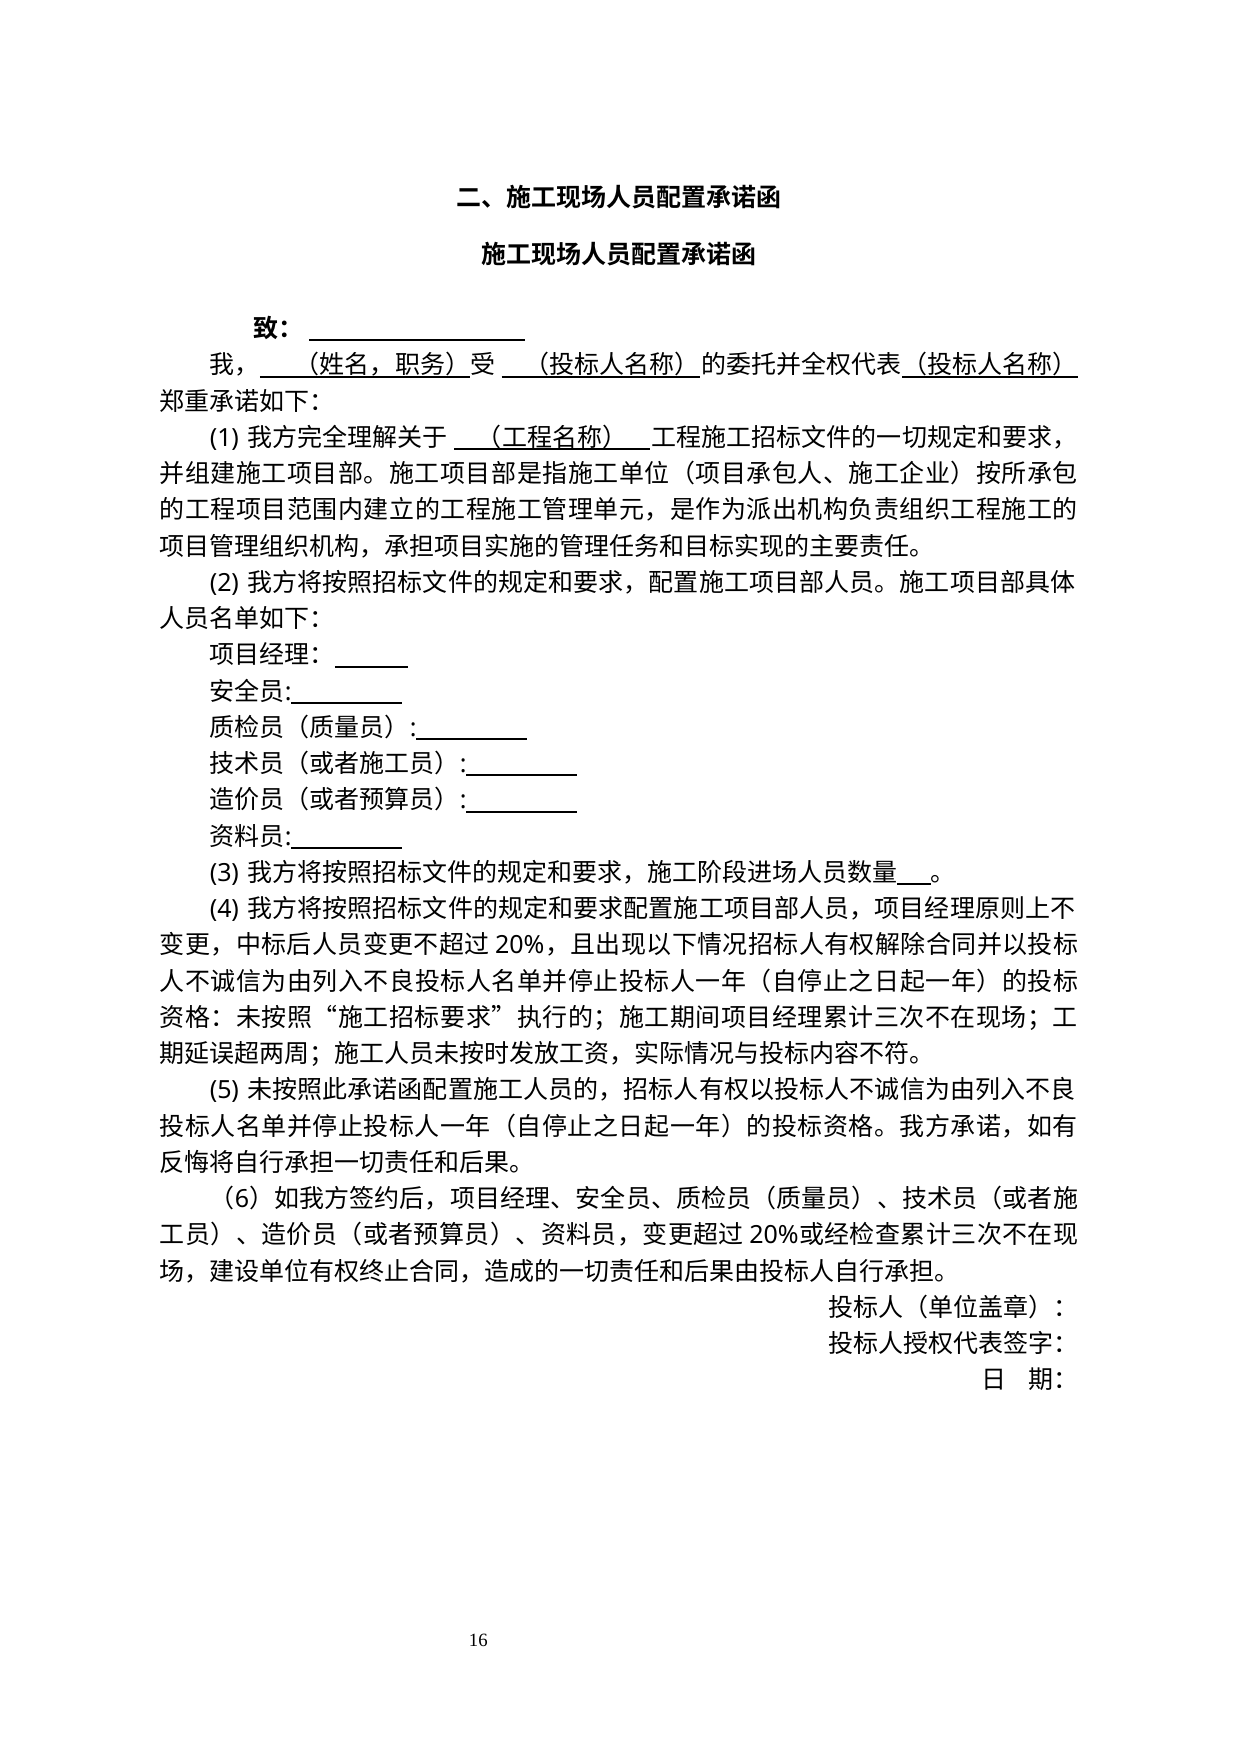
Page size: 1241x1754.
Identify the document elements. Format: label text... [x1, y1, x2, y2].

list 我方将按照招标文件的规定和要求，施工阶段进场人员数量 。 [159, 852, 1078, 888]
text 技术员（或者施工员）: [159, 743, 1078, 780]
text 二、施工现场人员配置承诺函 [159, 162, 1078, 214]
list 我方将按照招标文件的规定和要求配置施工项目部人员，项目经理原则上不变更，中标后人员变更不超过20%，且出现以下情况招标人有权解除合同并以投标人不诚信为由列入不良投标人名单并停止投标人一年（自停止之日起一年）的投标资格：未按照“施工招标要求”执行的；施工期间项目经理累计三次不在现场；工期延误超两周；施工人员未按时发放工资，实际情况与投标内容不符。 [159, 888, 1078, 1070]
subtitle 施工现场人员配置承诺函 [159, 234, 1078, 270]
text 资料员: [159, 816, 1078, 852]
list 我方完全理解关于 （工程名称） 工程施工招标文件的一切规定和要求，并组建施工项目部。施工项目部是指施工单位（项目承包人、施工企业）按所承包的工程项目范围内建立的工程施工管理单元，是作为派出机构负责组织工程施工的项目管理组织机构，承担项目实施的管理任务和目标实现的主要责任。 [159, 417, 1078, 562]
text 致： [203, 308, 1078, 345]
text 投标人授权代表签字： [203, 1323, 1078, 1360]
list 我方将按照招标文件的规定和要求，配置施工项目部人员。施工项目部具体人员名单如下： [159, 562, 1078, 635]
text 项目经理： [159, 635, 1078, 671]
text 质检员（质量员）: [159, 707, 1078, 743]
list 未按照此承诺函配置施工人员的，招标人有权以投标人不诚信为由列入不良投标人名单并停止投标人一年（自停止之日起一年）的投标资格。我方承诺，如有反悔将自行承担一切责任和后果。 [159, 1070, 1078, 1178]
text 日 期： [203, 1360, 1078, 1396]
text 投标人（单位盖章）： [203, 1287, 1078, 1323]
text 造价员（或者预算员）: [159, 780, 1078, 816]
text （6）如我方签约后，项目经理、安全员、质检员（质量员）、技术员（或者施工员）、造价员（或者预算员）、资料员，变更超过20%或经检查累计三次不在现场，建设单位有权终止合同，造成的一切责任和后果由投标人自行承担。 [159, 1178, 1078, 1287]
text 安全员: [159, 671, 1078, 707]
text 我， （姓名，职务）受 （投标人名称）的委托并全权代表（投标人名称） 郑重承诺如下： [159, 345, 1078, 417]
